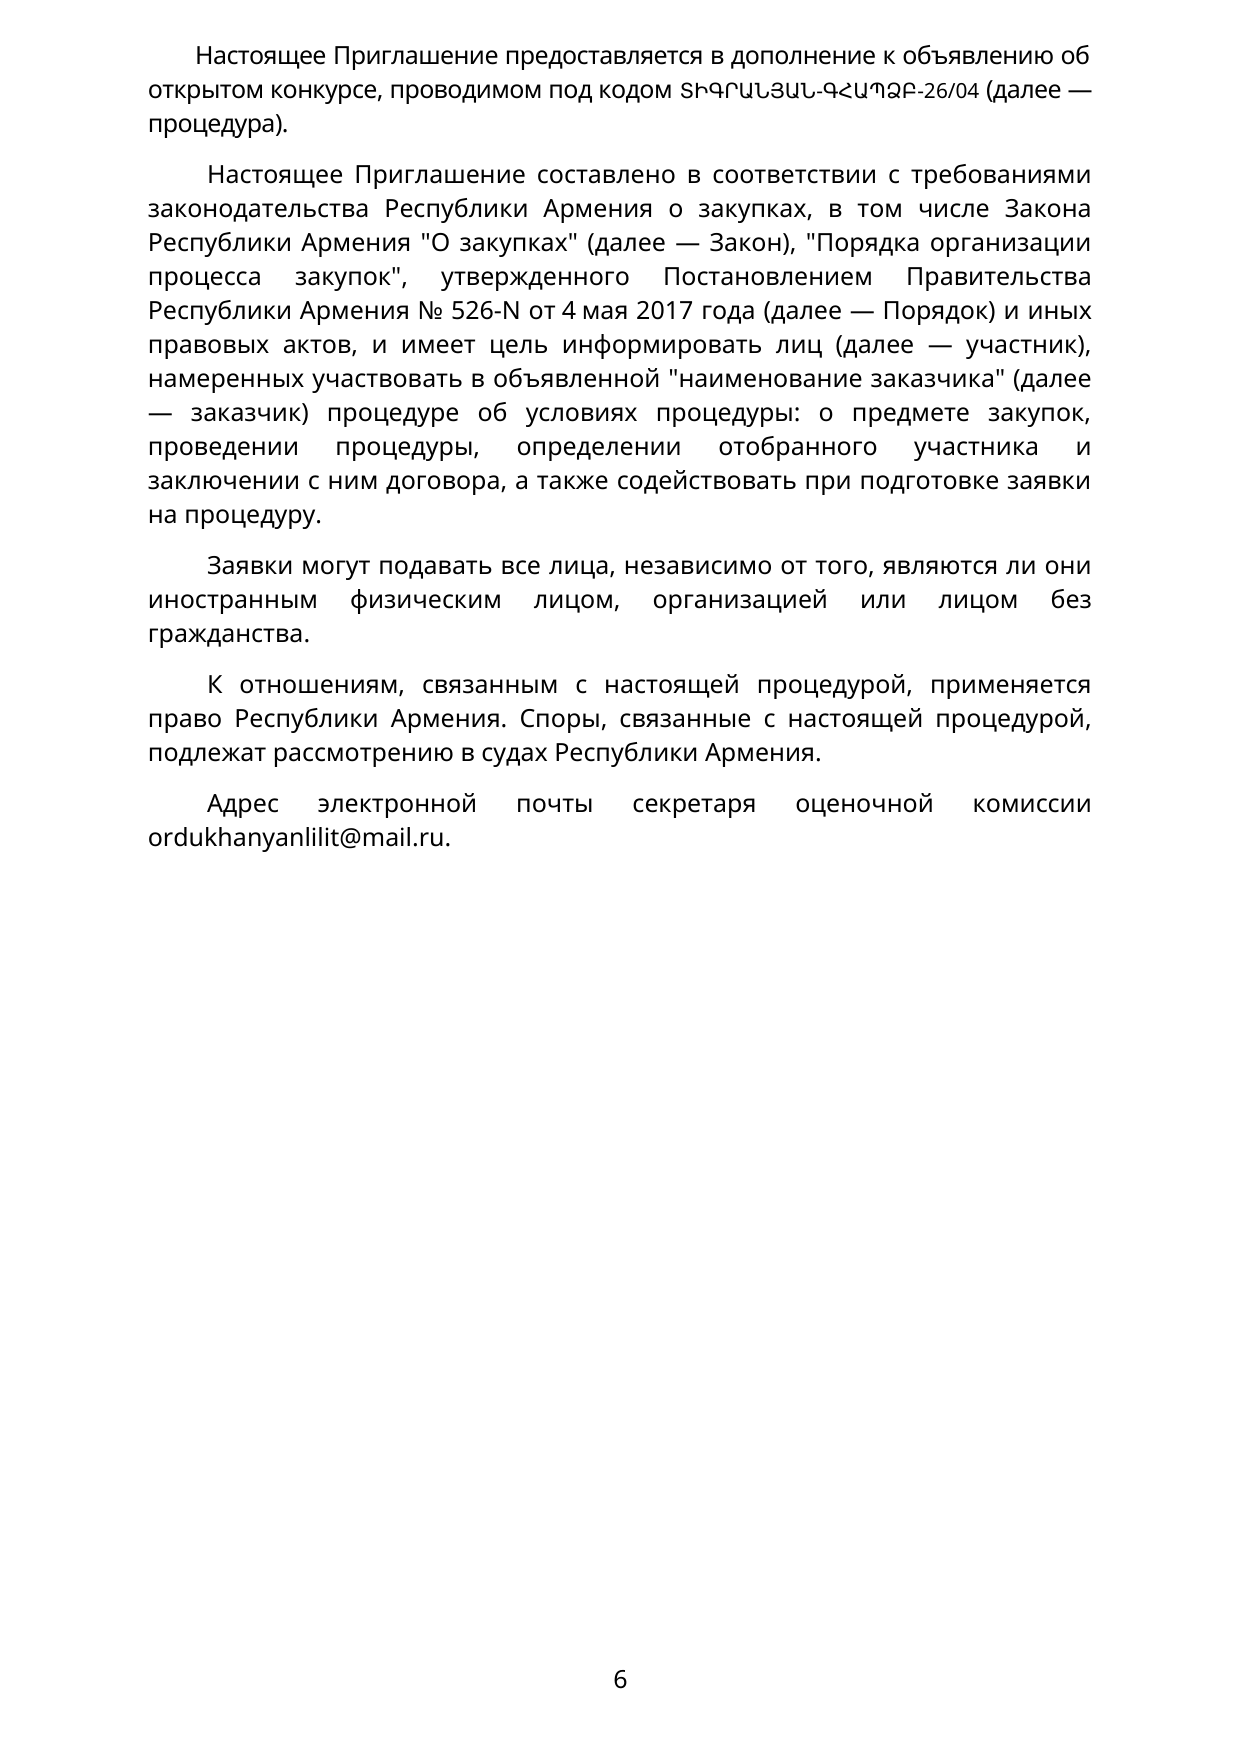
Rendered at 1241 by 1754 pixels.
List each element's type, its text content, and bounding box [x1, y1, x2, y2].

text Адрес электронной почты секретаря оценочной комиссии ordukhanyanlilit@mail.ru. [148, 785, 1092, 853]
text Настоящее Приглашение предоставляется в дополнение к объявлению об открытом конкурсе, проводимом под кодом ՏԻԳՐԱՆՅԱՆ-ԳՀԱՊՁԲ-26/04 (далее — процедура). [89, 37, 1092, 140]
text Заявки могут подавать все лица, независимо от того, являются ли они иностранным физическим лицом, организацией или лицом без гражданства. [148, 548, 1092, 650]
text Настоящее Приглашение составлено в соответствии с требованиями законодательства Республики Армения о закупках, в том числе Закона Республики Армения "О закупках" (далее — Закон), "Порядка организации процесса закупок", утвержденного Постановлением Правительства Республики Армения № 526-N от 4 мая 2017 года (далее — Порядок) и иных правовых актов, и имеет цель информировать лиц (далее — участник), намеренных участвовать в объявленной "наименование заказчика" (далее — заказчик) процедуре об условиях процедуры: о предмете закупок, проведении процедуры, определении отобранного участника и заключении с ним договора, а также содействовать при подготовке заявки на процедуру. [148, 156, 1092, 531]
text К отношениям, связанным с настоящей процедурой, применяется право Республики Армения. Споры, связанные с настоящей процедурой, подлежат рассмотрению в судах Республики Армения. [148, 667, 1092, 769]
